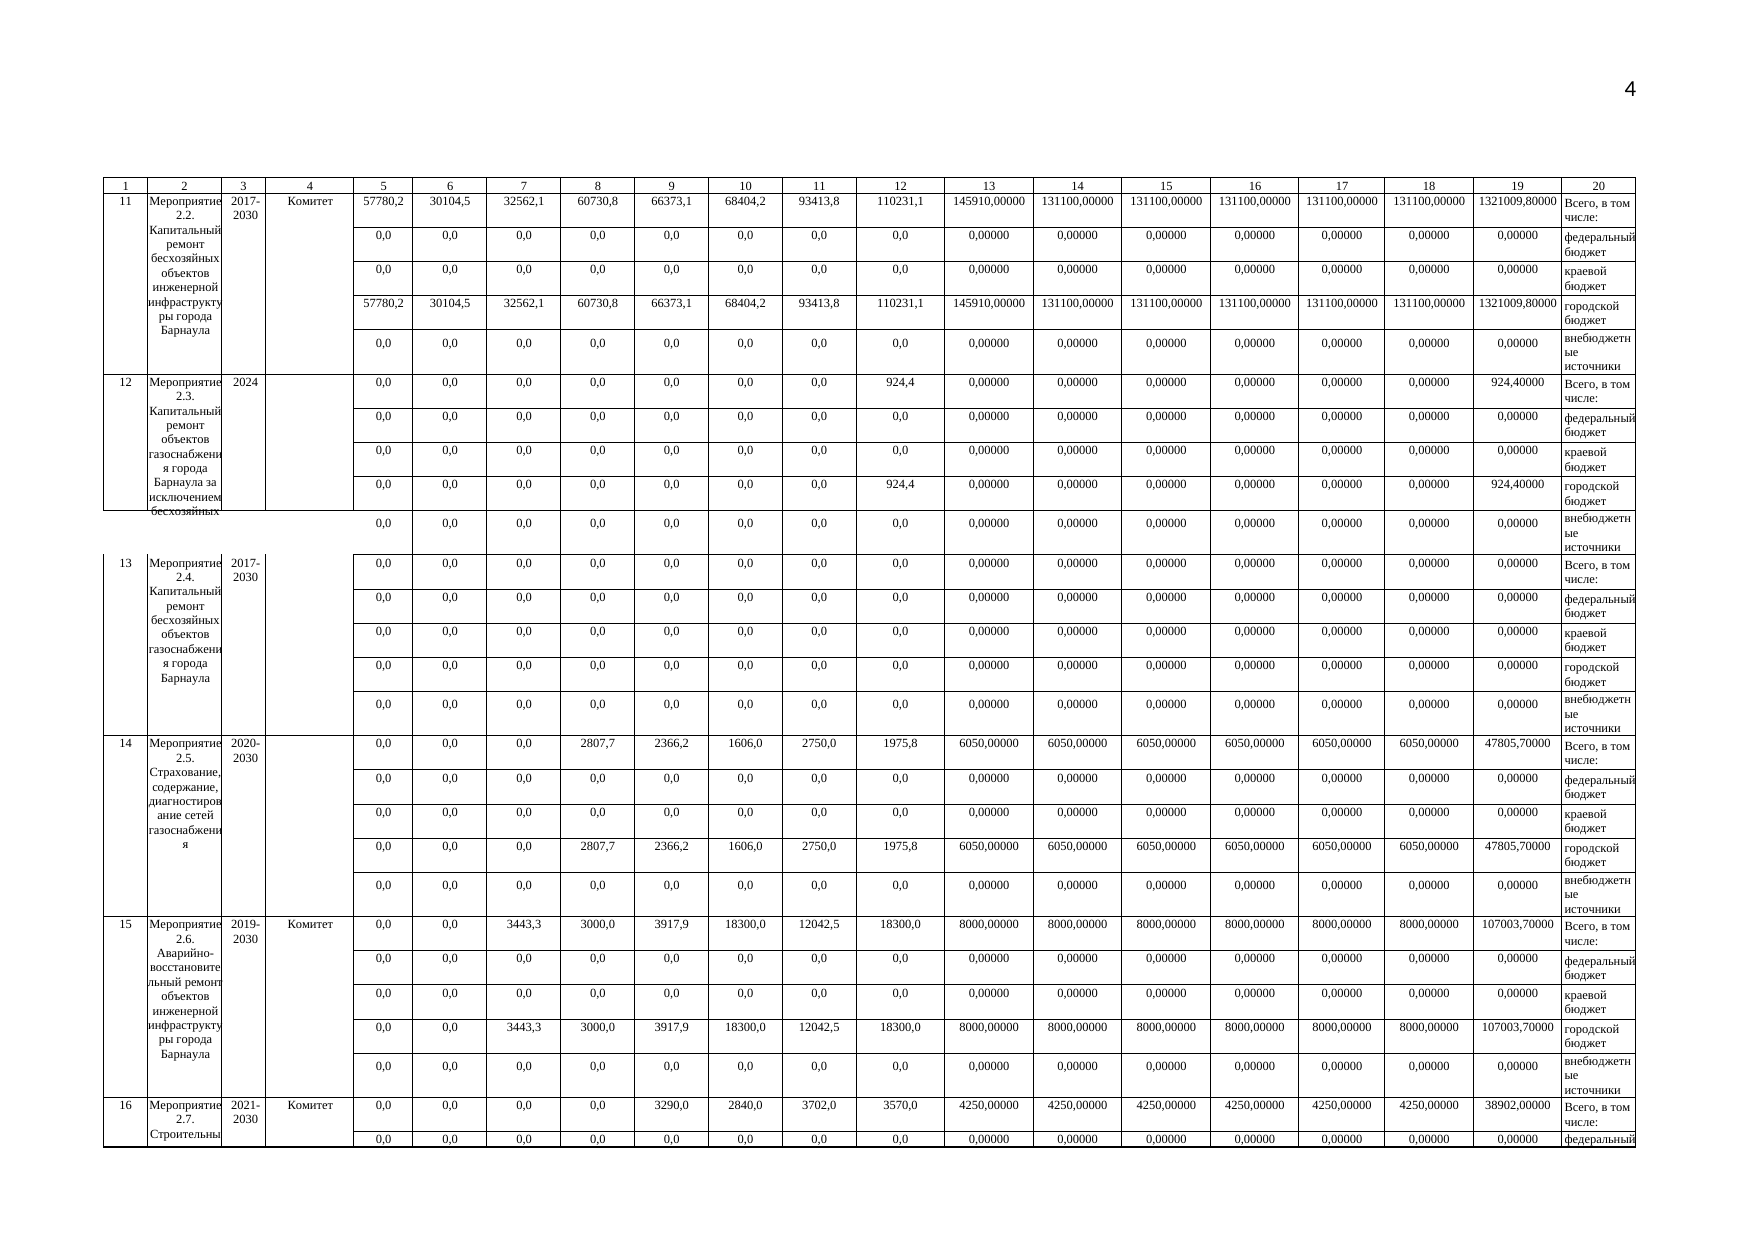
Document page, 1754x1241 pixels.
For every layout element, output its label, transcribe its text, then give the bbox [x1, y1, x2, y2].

table_cell 0,00000 [945, 805, 1033, 838]
table_cell 0,0 [354, 1098, 412, 1131]
table_cell 0,0 [413, 624, 486, 657]
table_cell 15 [104, 917, 147, 1097]
table_cell 0,00000 [1034, 555, 1121, 588]
table_cell 0,0 [783, 590, 856, 623]
table_cell 0,0 [487, 770, 560, 803]
table_cell 0,0 [857, 658, 944, 691]
table_cell 0,00000 [1211, 228, 1298, 261]
table_cell Всего, в том числе: [1562, 375, 1635, 408]
table_cell 0,00000 [1122, 375, 1210, 408]
table_cell 0,00000 [1034, 1054, 1121, 1097]
table_cell 0,00000 [1385, 805, 1473, 838]
table_cell 0,00000 [1385, 692, 1473, 735]
table_cell [266, 736, 353, 916]
table_cell 0,0 [413, 262, 486, 295]
table_cell 0,00000 [1122, 1132, 1210, 1146]
table_cell 13 [104, 554, 147, 735]
table_cell 0,0 [857, 692, 944, 735]
table_cell 0,0 [561, 1054, 634, 1097]
table_cell Комитет [266, 1098, 353, 1146]
table_cell 0,0 [783, 805, 856, 838]
table_header 19 [1474, 178, 1561, 193]
table_cell 0,00000 [1034, 330, 1121, 373]
table_cell 0,00000 [1122, 477, 1210, 510]
table_cell 0,00000 [1299, 511, 1384, 554]
table_cell 6050,00000 [1299, 839, 1384, 872]
table_cell 1606,0 [709, 736, 782, 769]
table_cell 0,00000 [1385, 873, 1473, 916]
table_cell 0,0 [413, 1020, 486, 1053]
table_cell 57780,2 [354, 296, 412, 329]
table_cell 2807,7 [561, 736, 634, 769]
table_cell 0,0 [709, 511, 782, 554]
table_cell 6050,00000 [1122, 736, 1210, 769]
table_cell 0,00000 [945, 330, 1033, 373]
table_cell 131100,00000 [1385, 296, 1473, 329]
table_cell 0,0 [783, 1054, 856, 1097]
table_header 13 [945, 178, 1033, 193]
table_cell 30104,5 [413, 296, 486, 329]
table_cell 0,0 [783, 262, 856, 295]
table_cell 0,00000 [1299, 985, 1384, 1018]
table_cell 0,00000 [1034, 409, 1121, 442]
table_cell 0,0 [857, 624, 944, 657]
table_cell 0,00000 [1299, 330, 1384, 373]
table_cell 93413,8 [783, 296, 856, 329]
table_cell внебюджетные источники [1562, 1054, 1635, 1097]
table_cell 0,0 [709, 228, 782, 261]
table_cell 2017-2030 [222, 554, 265, 735]
table_cell 0,00000 [1474, 555, 1561, 588]
table_cell 0,00000 [1034, 873, 1121, 916]
table_cell 6050,00000 [1385, 839, 1473, 872]
table_cell Мероприятие 2.4. Капитальный ремонт бесхозяйных объектов газоснабжения города Барнаула [148, 554, 221, 735]
table_cell 0,0 [857, 873, 944, 916]
table_cell 0,0 [413, 555, 486, 588]
table_cell 0,0 [487, 624, 560, 657]
table_cell 0,0 [783, 624, 856, 657]
table_cell 8000,00000 [1211, 917, 1298, 950]
table_cell 0,0 [709, 770, 782, 803]
table_cell 131100,00000 [1299, 296, 1384, 329]
table_cell 0,0 [487, 1098, 560, 1131]
table_cell 0,00000 [945, 409, 1033, 442]
table_cell краевой бюджет [1562, 443, 1635, 476]
table_cell 8000,00000 [1122, 1020, 1210, 1053]
table_cell 131100,00000 [1034, 194, 1121, 227]
table_cell 0,0 [413, 375, 486, 408]
table_cell 3443,3 [487, 917, 560, 950]
table_cell 0,00000 [1474, 658, 1561, 691]
table_cell 0,0 [709, 951, 782, 984]
table_cell 0,0 [635, 985, 708, 1018]
table_cell 0,00000 [1122, 228, 1210, 261]
table_cell 0,00000 [1474, 262, 1561, 295]
table_cell 0,0 [561, 805, 634, 838]
table_cell 0,00000 [1211, 873, 1298, 916]
table_cell 0,00000 [1385, 590, 1473, 623]
table_cell 3702,0 [783, 1098, 856, 1131]
table_cell 2366,2 [635, 736, 708, 769]
table_cell Всего, в том числе: [1562, 917, 1635, 950]
table_cell 0,0 [561, 1132, 634, 1146]
table_cell 0,00000 [1299, 658, 1384, 691]
table_cell 32562,1 [487, 194, 560, 227]
table_cell 0,0 [487, 477, 560, 510]
table_cell 0,00000 [1299, 1132, 1384, 1146]
table_cell 0,0 [635, 409, 708, 442]
table_cell 0,00000 [1385, 375, 1473, 408]
table_cell 0,0 [635, 770, 708, 803]
table_cell 0,0 [783, 511, 856, 554]
table_cell 0,00000 [1122, 770, 1210, 803]
table_cell 0,0 [635, 228, 708, 261]
table_cell 0,00000 [1474, 1054, 1561, 1097]
table_cell 6050,00000 [945, 839, 1033, 872]
table_cell федеральный бюджет [1562, 951, 1635, 984]
table_header 11 [783, 178, 856, 193]
table_cell 1975,8 [857, 839, 944, 872]
table_cell федеральный бюджет [1562, 770, 1635, 803]
table_cell 131100,00000 [1122, 296, 1210, 329]
table_cell городской бюджет [1562, 658, 1635, 691]
table_cell 0,0 [857, 443, 944, 476]
table_cell 0,00000 [1122, 511, 1210, 554]
table_cell 0,0 [487, 839, 560, 872]
table_cell 0,00000 [1211, 409, 1298, 442]
table_cell 0,0 [709, 692, 782, 735]
table_cell 0,0 [857, 228, 944, 261]
table_cell 0,00000 [1385, 409, 1473, 442]
table_cell 0,0 [635, 262, 708, 295]
table_cell 0,00000 [945, 511, 1033, 554]
table_cell 0,00000 [945, 1054, 1033, 1097]
table_cell 0,0 [487, 330, 560, 373]
table_cell 0,0 [487, 443, 560, 476]
table_cell 0,0 [487, 1132, 560, 1146]
table_cell 0,0 [857, 409, 944, 442]
table_cell федеральный бюджет [1562, 409, 1635, 442]
table_cell 0,0 [413, 477, 486, 510]
table_cell 0,0 [635, 658, 708, 691]
table_cell городской бюджет [1562, 477, 1635, 510]
table_cell 0,00000 [1122, 951, 1210, 984]
table_cell 0,0 [561, 477, 634, 510]
table_cell 0,0 [487, 375, 560, 408]
table_cell 0,0 [413, 409, 486, 442]
table_cell 0,0 [635, 873, 708, 916]
table_cell 131100,00000 [1299, 194, 1384, 227]
table_cell 0,0 [561, 228, 634, 261]
table_cell 0,0 [413, 692, 486, 735]
table_cell 0,00000 [1211, 985, 1298, 1018]
table_cell 6050,00000 [1299, 736, 1384, 769]
table_cell 0,0 [413, 1054, 486, 1097]
table_cell 0,00000 [1385, 658, 1473, 691]
table_cell 0,0 [354, 1132, 412, 1146]
table_cell 0,00000 [1034, 985, 1121, 1018]
table_cell 0,0 [487, 409, 560, 442]
table_cell 18300,0 [709, 1020, 782, 1053]
table_cell 38902,00000 [1474, 1098, 1561, 1131]
table_cell 18300,0 [857, 1020, 944, 1053]
table_cell 107003,70000 [1474, 1020, 1561, 1053]
table_cell 0,0 [413, 228, 486, 261]
table_cell 0,00000 [1474, 873, 1561, 916]
table_cell 0,00000 [1385, 477, 1473, 510]
table_cell 0,00000 [1474, 590, 1561, 623]
table_cell внебюджетные источники [1562, 511, 1635, 554]
table_cell 6050,00000 [945, 736, 1033, 769]
table_cell 0,0 [413, 951, 486, 984]
table_cell 0,0 [783, 951, 856, 984]
table_header 7 [487, 178, 560, 193]
table_cell 0,0 [561, 443, 634, 476]
table_cell 0,0 [487, 228, 560, 261]
table_cell 0,0 [635, 951, 708, 984]
table_cell 0,00000 [945, 443, 1033, 476]
table_cell 0,00000 [1299, 409, 1384, 442]
table_cell 0,0 [561, 692, 634, 735]
table_cell 0,00000 [945, 692, 1033, 735]
table_cell 0,0 [413, 985, 486, 1018]
table_cell 0,0 [561, 511, 634, 554]
table_cell Всего, в том числе: [1562, 555, 1635, 588]
table_cell 924,4 [857, 477, 944, 510]
table_cell 0,0 [413, 736, 486, 769]
table_cell 0,0 [709, 330, 782, 373]
table_header 17 [1299, 178, 1384, 193]
table_cell 0,00000 [1385, 1054, 1473, 1097]
table_header 8 [561, 178, 634, 193]
table_cell 0,00000 [1299, 873, 1384, 916]
table_cell 0,00000 [1299, 228, 1384, 261]
table_cell федеральный бюджет [1562, 228, 1635, 261]
table_header 2 [148, 178, 221, 193]
table_cell федеральный бюджет [1562, 590, 1635, 623]
table_cell 0,0 [709, 1054, 782, 1097]
table_cell 0,00000 [1034, 228, 1121, 261]
table_cell 0,0 [561, 951, 634, 984]
table_cell городской бюджет [1562, 1020, 1635, 1053]
table_cell 6050,00000 [1211, 736, 1298, 769]
table_cell 4250,00000 [1299, 1098, 1384, 1131]
table_cell Мероприятие 2.3. Капитальный ремонт объектов газоснабжения города Барнаула за исключением бесхозяйных объектов [148, 375, 221, 510]
table_cell 0,0 [413, 511, 486, 554]
table_cell 0,00000 [1034, 511, 1121, 554]
table_cell 0,00000 [945, 770, 1033, 803]
table_cell 14 [104, 736, 147, 916]
table_cell 107003,70000 [1474, 917, 1561, 950]
table_cell 0,0 [413, 1098, 486, 1131]
table_cell 0,0 [413, 330, 486, 373]
table_cell 0,0 [561, 375, 634, 408]
table_cell 8000,00000 [945, 1020, 1033, 1053]
table_cell 3000,0 [561, 917, 634, 950]
table_cell 0,00000 [1211, 375, 1298, 408]
table_cell 0,00000 [1122, 555, 1210, 588]
table_cell 0,0 [561, 1098, 634, 1131]
table_cell 60730,8 [561, 296, 634, 329]
table_cell 0,0 [413, 1132, 486, 1146]
table_cell 0,0 [857, 511, 944, 554]
table_cell 12042,5 [783, 1020, 856, 1053]
table_cell 0,00000 [1474, 1132, 1561, 1146]
table_cell 0,0 [354, 1054, 412, 1097]
table_cell 0,0 [857, 805, 944, 838]
table_cell 0,0 [487, 951, 560, 984]
table_cell 0,0 [354, 228, 412, 261]
table_cell 0,0 [354, 590, 412, 623]
table_header 16 [1211, 178, 1298, 193]
table_cell 0,0 [783, 873, 856, 916]
table_cell 0,0 [709, 443, 782, 476]
table_cell 8000,00000 [1034, 917, 1121, 950]
table_cell 0,00000 [1385, 443, 1473, 476]
table_cell 0,0 [487, 736, 560, 769]
table_cell 0,0 [783, 228, 856, 261]
table_cell 8000,00000 [1299, 917, 1384, 950]
table_cell 1321009,80000 [1474, 194, 1561, 227]
table_cell 0,0 [635, 555, 708, 588]
table_cell 0,0 [709, 658, 782, 691]
table_cell 0,0 [561, 658, 634, 691]
table_cell 131100,00000 [1385, 194, 1473, 227]
table_cell 0,00000 [1122, 262, 1210, 295]
table_cell 60730,8 [561, 194, 634, 227]
table_cell 0,0 [857, 1054, 944, 1097]
table_cell 8000,00000 [1385, 917, 1473, 950]
table_cell 3443,3 [487, 1020, 560, 1053]
table_cell 0,0 [561, 555, 634, 588]
table_cell краевой бюджет [1562, 624, 1635, 657]
table_cell 47805,70000 [1474, 736, 1561, 769]
table_cell 0,0 [561, 330, 634, 373]
table_cell 0,00000 [1211, 477, 1298, 510]
table_cell 8000,00000 [1034, 1020, 1121, 1053]
table_cell 1606,0 [709, 839, 782, 872]
table_cell 0,0 [635, 477, 708, 510]
table_cell 12 [104, 375, 147, 510]
table_cell 145910,00000 [945, 296, 1033, 329]
table_cell 0,00000 [1211, 1132, 1298, 1146]
table_cell 0,00000 [1211, 770, 1298, 803]
table_cell 0,00000 [1122, 805, 1210, 838]
table_cell 0,0 [487, 805, 560, 838]
table_header 6 [413, 178, 486, 193]
table_cell 0,0 [354, 1020, 412, 1053]
table_cell 924,40000 [1474, 477, 1561, 510]
table_cell 145910,00000 [945, 194, 1033, 227]
table_cell внебюджетные источники [1562, 692, 1635, 735]
table_cell 0,00000 [1299, 375, 1384, 408]
table_cell 0,00000 [1122, 658, 1210, 691]
table_cell 6050,00000 [1385, 736, 1473, 769]
table_cell 0,00000 [1034, 658, 1121, 691]
table_cell 1321009,80000 [1474, 296, 1561, 329]
table_cell 0,0 [354, 443, 412, 476]
table_cell 0,00000 [1299, 555, 1384, 588]
table_header 10 [709, 178, 782, 193]
table_cell 0,00000 [1122, 409, 1210, 442]
table_cell 2020-2030 [222, 736, 265, 916]
table_cell 0,0 [413, 658, 486, 691]
table_cell 0,0 [783, 555, 856, 588]
table_cell 0,00000 [1385, 555, 1473, 588]
table_cell 0,00000 [1034, 590, 1121, 623]
table_cell 0,0 [413, 805, 486, 838]
table_cell 0,00000 [1474, 805, 1561, 838]
table_cell 0,0 [635, 624, 708, 657]
table_header 18 [1385, 178, 1473, 193]
table_cell 2017-2030 [222, 194, 265, 373]
table_cell 0,00000 [1122, 873, 1210, 916]
table_cell 0,00000 [1385, 262, 1473, 295]
table_cell 0,0 [413, 590, 486, 623]
table_cell 0,00000 [1122, 624, 1210, 657]
table_cell 0,0 [857, 985, 944, 1018]
table_cell 0,00000 [945, 375, 1033, 408]
table_cell Мероприятие 2.2. Капитальный ремонт бесхозяйных объектов инженерной инфраструктуры города Барнаула [148, 194, 221, 373]
table_cell 0,00000 [1122, 443, 1210, 476]
table_cell 0,0 [635, 375, 708, 408]
table_cell 0,0 [354, 555, 412, 588]
table_header 5 [354, 178, 412, 193]
table_cell 0,00000 [1474, 228, 1561, 261]
table_cell 0,0 [709, 477, 782, 510]
table_cell внебюджетные источники [1562, 330, 1635, 373]
table_cell 0,00000 [945, 985, 1033, 1018]
table_cell 0,0 [561, 590, 634, 623]
table_cell 2750,0 [783, 839, 856, 872]
table_cell 0,0 [709, 985, 782, 1018]
table_cell 0,0 [709, 1132, 782, 1146]
table_cell 0,0 [354, 409, 412, 442]
table_cell 0,0 [561, 873, 634, 916]
table_cell 0,00000 [1299, 477, 1384, 510]
table_cell 0,0 [487, 658, 560, 691]
table_cell 0,00000 [945, 951, 1033, 984]
table_cell 0,00000 [1299, 624, 1384, 657]
table_cell 0,0 [709, 873, 782, 916]
table_cell 0,0 [783, 692, 856, 735]
table_header 1 [104, 178, 147, 193]
table_cell 0,00000 [1474, 330, 1561, 373]
table_cell 0,0 [709, 624, 782, 657]
table_cell краевой бюджет [1562, 262, 1635, 295]
table_cell 2840,0 [709, 1098, 782, 1131]
table_cell 0,00000 [1385, 985, 1473, 1018]
table_header 9 [635, 178, 708, 193]
table_cell 0,0 [413, 770, 486, 803]
table_cell 0,00000 [1299, 692, 1384, 735]
table_cell 0,0 [487, 873, 560, 916]
table_cell 0,0 [783, 330, 856, 373]
table_cell 68404,2 [709, 296, 782, 329]
table_cell 0,0 [709, 262, 782, 295]
table_cell 0,0 [354, 511, 412, 554]
table_cell 0,0 [561, 770, 634, 803]
table_cell 0,00000 [1474, 985, 1561, 1018]
table_cell 0,00000 [945, 658, 1033, 691]
table_cell 3570,0 [857, 1098, 944, 1131]
table_cell Комитет [266, 194, 353, 373]
table_cell 0,00000 [1211, 511, 1298, 554]
table_cell 2750,0 [783, 736, 856, 769]
table_cell краевой бюджет [1562, 985, 1635, 1018]
table_cell Комитет [266, 917, 353, 1097]
table_cell 0,0 [635, 692, 708, 735]
table_cell 3290,0 [635, 1098, 708, 1131]
table_cell 0,00000 [1034, 770, 1121, 803]
table_cell 2807,7 [561, 839, 634, 872]
table_cell городской бюджет [1562, 296, 1635, 329]
table_cell 0,00000 [1122, 330, 1210, 373]
table_cell 0,0 [635, 590, 708, 623]
table_cell 8000,00000 [1299, 1020, 1384, 1053]
table_cell 0,0 [709, 805, 782, 838]
table_cell [266, 554, 353, 735]
table_cell 0,0 [487, 511, 560, 554]
table_cell 0,0 [354, 985, 412, 1018]
table_cell 8000,00000 [1122, 917, 1210, 950]
table_cell 0,00000 [1034, 375, 1121, 408]
table_cell 0,0 [354, 692, 412, 735]
table_cell Мероприятие 2.5. Страхование, содержание, диагностирование сетей газоснабжения [148, 736, 221, 916]
table_cell 0,0 [354, 624, 412, 657]
table_cell 0,00000 [945, 590, 1033, 623]
table_cell 0,0 [635, 443, 708, 476]
table_cell 0,0 [487, 262, 560, 295]
table_cell 0,00000 [1474, 624, 1561, 657]
table_cell 0,00000 [1385, 228, 1473, 261]
table_cell 4250,00000 [945, 1098, 1033, 1131]
table_cell 6050,00000 [1211, 839, 1298, 872]
table_cell 0,0 [354, 770, 412, 803]
table_cell 0,00000 [945, 228, 1033, 261]
table_cell 0,00000 [1211, 692, 1298, 735]
table_cell 0,0 [413, 443, 486, 476]
table_cell 93413,8 [783, 194, 856, 227]
table_cell 3000,0 [561, 1020, 634, 1053]
table_cell 2366,2 [635, 839, 708, 872]
table_cell 0,00000 [945, 1132, 1033, 1146]
table_cell 0,00000 [1299, 1054, 1384, 1097]
table_cell 0,0 [561, 262, 634, 295]
table_cell [266, 375, 353, 510]
table_cell 0,0 [709, 590, 782, 623]
table_cell 0,00000 [1474, 443, 1561, 476]
table_cell 0,0 [857, 951, 944, 984]
table_cell Всего, в том числе: [1562, 1098, 1635, 1131]
table_cell 0,0 [487, 555, 560, 588]
table_cell 1975,8 [857, 736, 944, 769]
table_header 12 [857, 178, 944, 193]
table_cell 68404,2 [709, 194, 782, 227]
table_cell 0,00000 [1211, 658, 1298, 691]
table_cell 4250,00000 [1122, 1098, 1210, 1131]
table_cell 0,00000 [1122, 692, 1210, 735]
table_cell 0,0 [354, 873, 412, 916]
table_cell 0,00000 [1474, 770, 1561, 803]
table_cell 0,00000 [1474, 511, 1561, 554]
table_cell 0,0 [635, 330, 708, 373]
table_cell 6050,00000 [1034, 839, 1121, 872]
table_cell внебюджетные источники [1562, 873, 1635, 916]
table_cell 2021-2030 [222, 1098, 265, 1146]
table_cell 0,0 [857, 1132, 944, 1146]
table_cell 0,0 [354, 805, 412, 838]
table_cell 0,0 [783, 443, 856, 476]
table_cell 0,00000 [1385, 1132, 1473, 1146]
table_cell 0,00000 [1034, 477, 1121, 510]
table_cell 0,0 [487, 1054, 560, 1097]
table_cell 924,40000 [1474, 375, 1561, 408]
table_cell 47805,70000 [1474, 839, 1561, 872]
table_cell 0,0 [561, 624, 634, 657]
table_cell 0,0 [857, 555, 944, 588]
table_cell 8000,00000 [1385, 1020, 1473, 1053]
table_cell 0,0 [354, 477, 412, 510]
table_cell 0,0 [709, 555, 782, 588]
table_cell 0,00000 [1034, 692, 1121, 735]
table_cell 0,00000 [1211, 262, 1298, 295]
table_cell 0,0 [354, 839, 412, 872]
table_cell городской бюджет [1562, 839, 1635, 872]
table_cell 0,00000 [1034, 951, 1121, 984]
table_cell 0,00000 [1385, 330, 1473, 373]
table_cell 30104,5 [413, 194, 486, 227]
table_cell 0,0 [413, 873, 486, 916]
table_cell 0,00000 [1299, 262, 1384, 295]
table_cell 0,00000 [1034, 624, 1121, 657]
table_cell 0,00000 [1211, 624, 1298, 657]
table_cell 57780,2 [354, 194, 412, 227]
table_cell 0,0 [413, 839, 486, 872]
table_cell 0,00000 [1474, 951, 1561, 984]
table_cell 0,00000 [1385, 511, 1473, 554]
table_cell 0,0 [635, 1132, 708, 1146]
table_header 4 [266, 178, 353, 193]
table_cell 0,00000 [945, 873, 1033, 916]
table_cell 0,00000 [945, 477, 1033, 510]
table_cell 0,00000 [1385, 770, 1473, 803]
table_cell 3917,9 [635, 917, 708, 950]
table_cell 0,0 [783, 985, 856, 1018]
table_header 15 [1122, 178, 1210, 193]
table_cell 8000,00000 [1211, 1020, 1298, 1053]
table_cell 0,00000 [1211, 951, 1298, 984]
table_cell 0,0 [709, 409, 782, 442]
table_cell 4250,00000 [1211, 1098, 1298, 1131]
table_cell 0,00000 [1211, 1054, 1298, 1097]
table_cell 0,0 [561, 409, 634, 442]
table_cell 0,0 [561, 985, 634, 1018]
table_cell 0,00000 [1122, 985, 1210, 1018]
table_cell 0,00000 [945, 262, 1033, 295]
table_cell 0,00000 [1299, 951, 1384, 984]
table_cell 0,0 [354, 330, 412, 373]
table_cell 0,0 [783, 770, 856, 803]
table_cell 0,0 [783, 375, 856, 408]
table_cell 0,0 [354, 951, 412, 984]
table_cell Всего, в том числе: [1562, 194, 1635, 227]
table_cell 0,0 [857, 262, 944, 295]
table_cell 0,0 [354, 736, 412, 769]
table_cell 131100,00000 [1211, 194, 1298, 227]
table_cell 12042,5 [783, 917, 856, 950]
table_cell 6050,00000 [1034, 736, 1121, 769]
table_cell 0,0 [635, 805, 708, 838]
table_cell 0,00000 [1034, 443, 1121, 476]
table_cell 0,0 [635, 511, 708, 554]
table_cell 0,00000 [945, 555, 1033, 588]
table_cell 0,00000 [1211, 443, 1298, 476]
table_cell 0,00000 [1385, 624, 1473, 657]
table_cell 0,00000 [1299, 770, 1384, 803]
table_cell 0,00000 [1211, 805, 1298, 838]
table_cell 0,0 [783, 1132, 856, 1146]
table_cell 131100,00000 [1034, 296, 1121, 329]
table_cell 4250,00000 [1034, 1098, 1121, 1131]
table_cell 18300,0 [709, 917, 782, 950]
table_cell 0,00000 [1122, 1054, 1210, 1097]
table_cell 0,0 [487, 692, 560, 735]
table_cell 4250,00000 [1385, 1098, 1473, 1131]
table_cell Мероприятие 2.6. Аварийно-восстановительный ремонт объектов инженерной инфраструктуры города Барнаула [148, 917, 221, 1097]
table_cell 8000,00000 [945, 917, 1033, 950]
table_cell 110231,1 [857, 194, 944, 227]
table_cell 110231,1 [857, 296, 944, 329]
table_cell 924,4 [857, 375, 944, 408]
table_cell 3917,9 [635, 1020, 708, 1053]
table_cell 0,00000 [1299, 443, 1384, 476]
table_cell краевой бюджет [1562, 805, 1635, 838]
table_cell 0,00000 [1299, 590, 1384, 623]
table_cell 0,0 [857, 330, 944, 373]
table_cell 0,00000 [1122, 590, 1210, 623]
table_cell 0,0 [354, 917, 412, 950]
table_cell 0,00000 [1474, 409, 1561, 442]
table_cell 0,00000 [1034, 262, 1121, 295]
table_header 14 [1034, 178, 1121, 193]
table_cell 0,00000 [1474, 692, 1561, 735]
table_cell 0,00000 [1385, 951, 1473, 984]
table_cell 66373,1 [635, 296, 708, 329]
table_header 20 [1562, 178, 1635, 193]
table_cell 2019-2030 [222, 917, 265, 1097]
table_cell 0,0 [487, 985, 560, 1018]
table_cell Всего, в том числе: [1562, 736, 1635, 769]
table_cell 0,00000 [1211, 330, 1298, 373]
table_cell 0,0 [487, 590, 560, 623]
table_cell 0,00000 [1299, 805, 1384, 838]
table_cell 18300,0 [857, 917, 944, 950]
table_cell 131100,00000 [1211, 296, 1298, 329]
table_cell 0,0 [783, 658, 856, 691]
table_cell 0,00000 [1211, 590, 1298, 623]
table_cell 0,00000 [1211, 555, 1298, 588]
table_cell 0,00000 [945, 624, 1033, 657]
table_cell 11 [104, 194, 147, 373]
table_cell 0,00000 [1034, 1132, 1121, 1146]
table_cell 6050,00000 [1122, 839, 1210, 872]
table_cell 0,0 [354, 262, 412, 295]
table_cell 0,0 [709, 375, 782, 408]
table_header 3 [222, 178, 265, 193]
table_cell 0,0 [783, 477, 856, 510]
table_cell 2024 [222, 375, 265, 510]
table_cell 0,0 [857, 770, 944, 803]
table_cell 66373,1 [635, 194, 708, 227]
table_cell 0,0 [635, 1054, 708, 1097]
table_cell 0,0 [857, 590, 944, 623]
table_cell 32562,1 [487, 296, 560, 329]
table_cell 0,00000 [1034, 805, 1121, 838]
table_cell 0,0 [413, 917, 486, 950]
table_cell 0,0 [354, 658, 412, 691]
table_cell 0,0 [354, 375, 412, 408]
table_cell 0,0 [783, 409, 856, 442]
table_cell 16 [104, 1098, 147, 1146]
table_cell 131100,00000 [1122, 194, 1210, 227]
